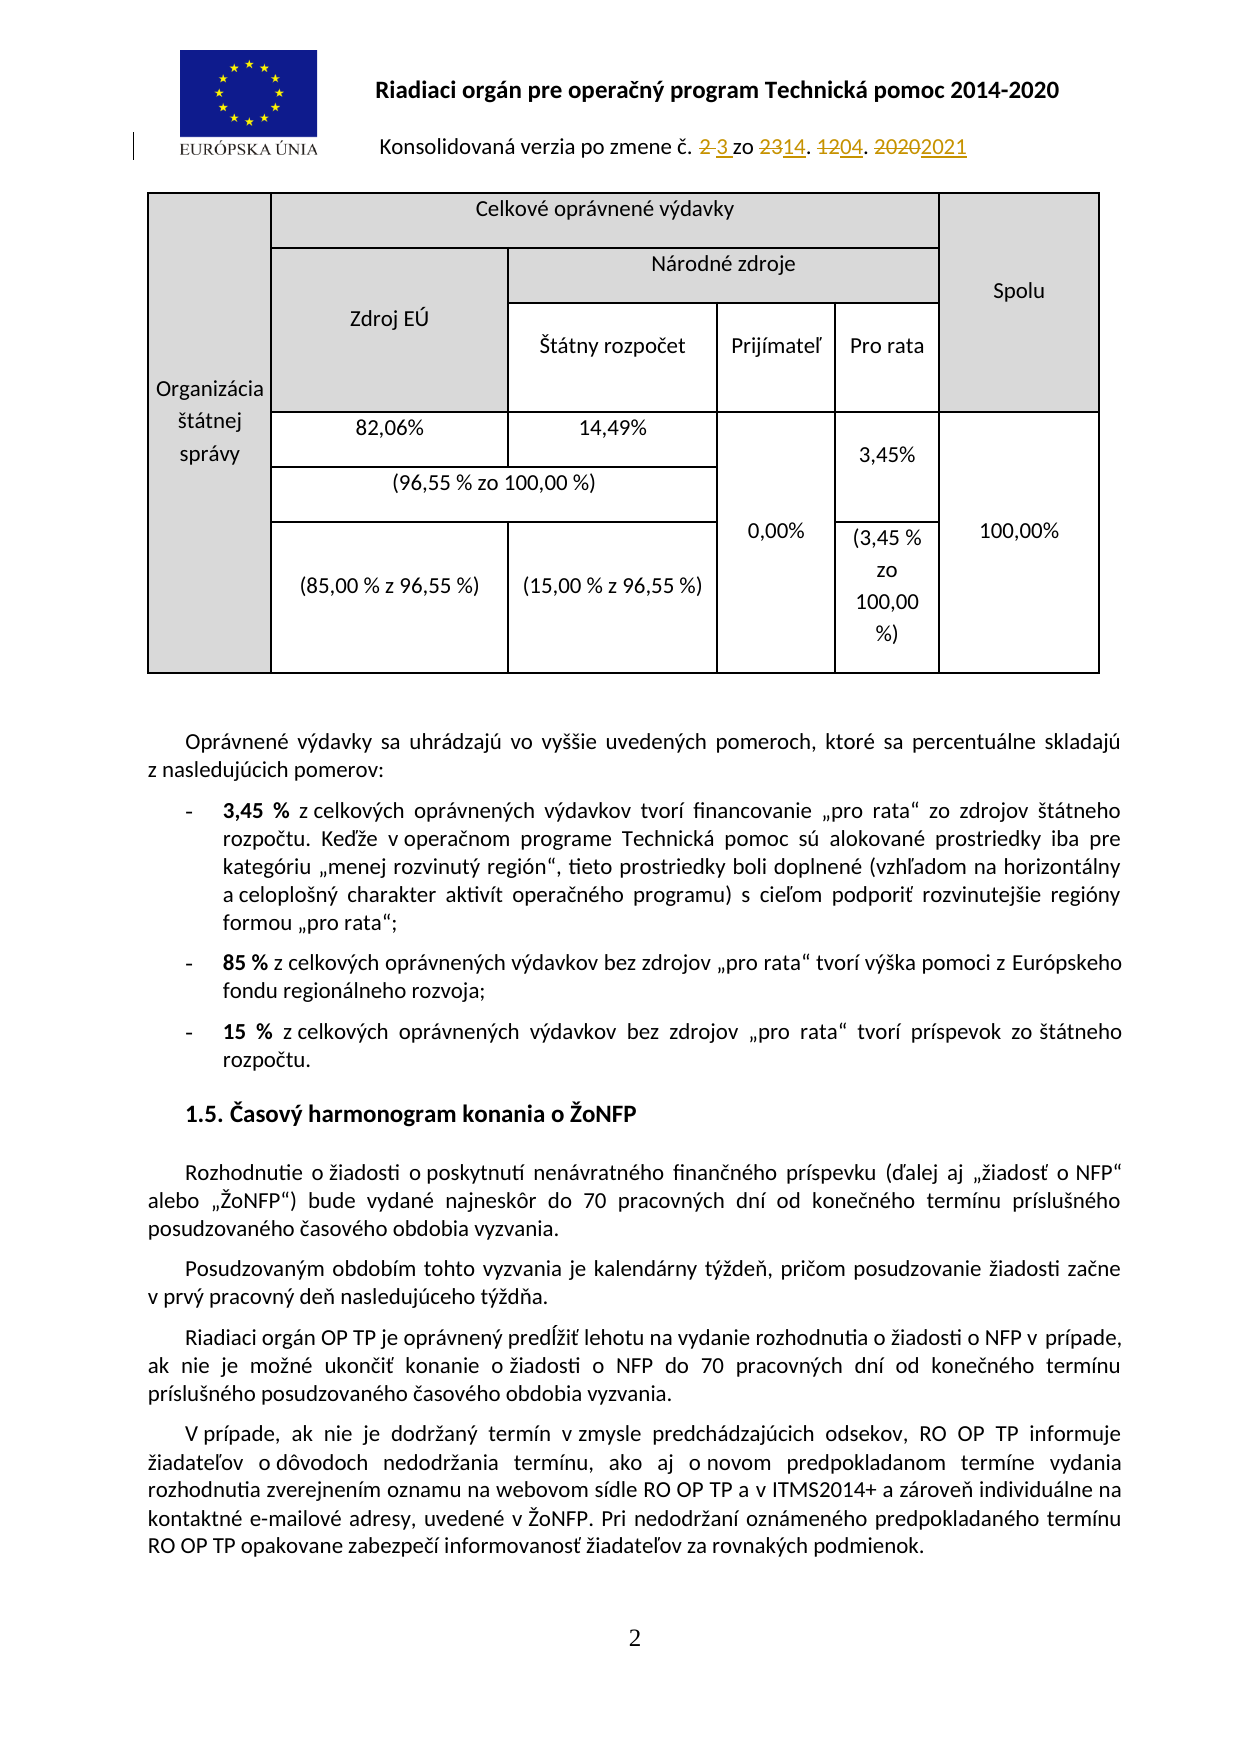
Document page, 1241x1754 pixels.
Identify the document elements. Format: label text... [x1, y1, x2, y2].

table_cell 3,45% [836, 413, 938, 521]
picture [179, 50, 318, 155]
table_cell Štátny rozpočet [509, 304, 716, 411]
table_cell 100,00% [940, 413, 1098, 672]
table_header Celkové oprávnené výdavky [272, 194, 938, 247]
table_cell (96,55 % zo 100,00 %) [272, 468, 716, 521]
table_cell Prijímateľ [718, 304, 834, 411]
table_cell Pro rata [836, 304, 938, 411]
table_cell (85,00 % z 96,55 %) [272, 523, 507, 672]
table_header Spolu [940, 194, 1098, 411]
text V prípade, ak nie je dodržaný termín v zmysle predchádzajúcich odsekov, RO OP TP informuje žiadateľov o dôvodoch nedodržania termínu, ako aj o novom predpokladanom termíne vydania rozhodnutia zverejnením oznamu na webovom sídle RO OP TP a v ITMS2014+ a zároveň individuálne na kontaktné e-mailové adresy, uvedené v ŽoNFP. Pri nedodržaní oznámeného predpokladaného termínu RO OP TP opakovane zabezpečí informovanosť žiadateľov za rovnakých podmienok. [148, 1419, 1122, 1560]
table_cell 14,49% [509, 413, 716, 466]
table_cell 82,06% [272, 413, 507, 466]
text Riadiaci orgán OP TP je oprávnený predĺžiť lehotu na vydanie rozhodnutia o žiadosti o NFP v prípade, ak nie je možné ukončiť konanie o žiadosti o NFP do 70 pracovných dní od konečného termínu príslušného posudzovaného časového obdobia vyzvania. [148, 1323, 1122, 1407]
table_header Organizácia štátnej správy [149, 194, 270, 672]
table_cell 0,00% [718, 413, 834, 672]
table_cell Národné zdroje [509, 249, 938, 302]
table_cell (3,45 % zo 100,00 %) [836, 523, 938, 672]
table_cell Zdroj EÚ [272, 249, 507, 411]
text Posudzovaným obdobím tohto vyzvania je kalendárny týždeň, pričom posudzovanie žiadosti začne v prvý pracovný deň nasledujúceho týždňa. [148, 1254, 1122, 1311]
list 15 % z celkových oprávnených výdavkov bez zdrojov „pro rata“ tvorí príspevok zo štátneho rozpočtu. [185, 1017, 1122, 1073]
text Oprávnené výdavky sa uhrádzajú vo vyššie uvedených pomeroch, ktoré sa percentuálne skladajú z nasledujúcich pomerov: [148, 727, 1122, 783]
list Časový harmonogram konania o ŽoNFP [185, 1098, 1122, 1128]
list 85 % z celkových oprávnených výdavkov bez zdrojov „pro rata“ tvorí výška pomoci z Európskeho fondu regionálneho rozvoja; [185, 948, 1122, 1004]
table_cell (15,00 % z 96,55 %) [509, 523, 716, 672]
text Rozhodnutie o žiadosti o poskytnutí nenávratného finančného príspevku (ďalej aj „žiadosť o NFP“ alebo „ŽoNFP“) bude vydané najneskôr do 70 pracovných dní od konečného termínu príslušného posudzovaného časového obdobia vyzvania. [148, 1158, 1122, 1242]
list 3,45 % z celkových oprávnených výdavkov tvorí financovanie „pro rata“ zo zdrojov štátneho rozpočtu. Keďže v operačnom programe Technická pomoc sú alokované prostriedky iba pre kategóriu „menej rozvinutý región“, tieto prostriedky boli doplnené (vzhľadom na horizontálny a celoplošný charakter aktivít operačného programu) s cieľom podporiť rozvinutejšie regióny formou „pro rata“; [185, 796, 1122, 936]
